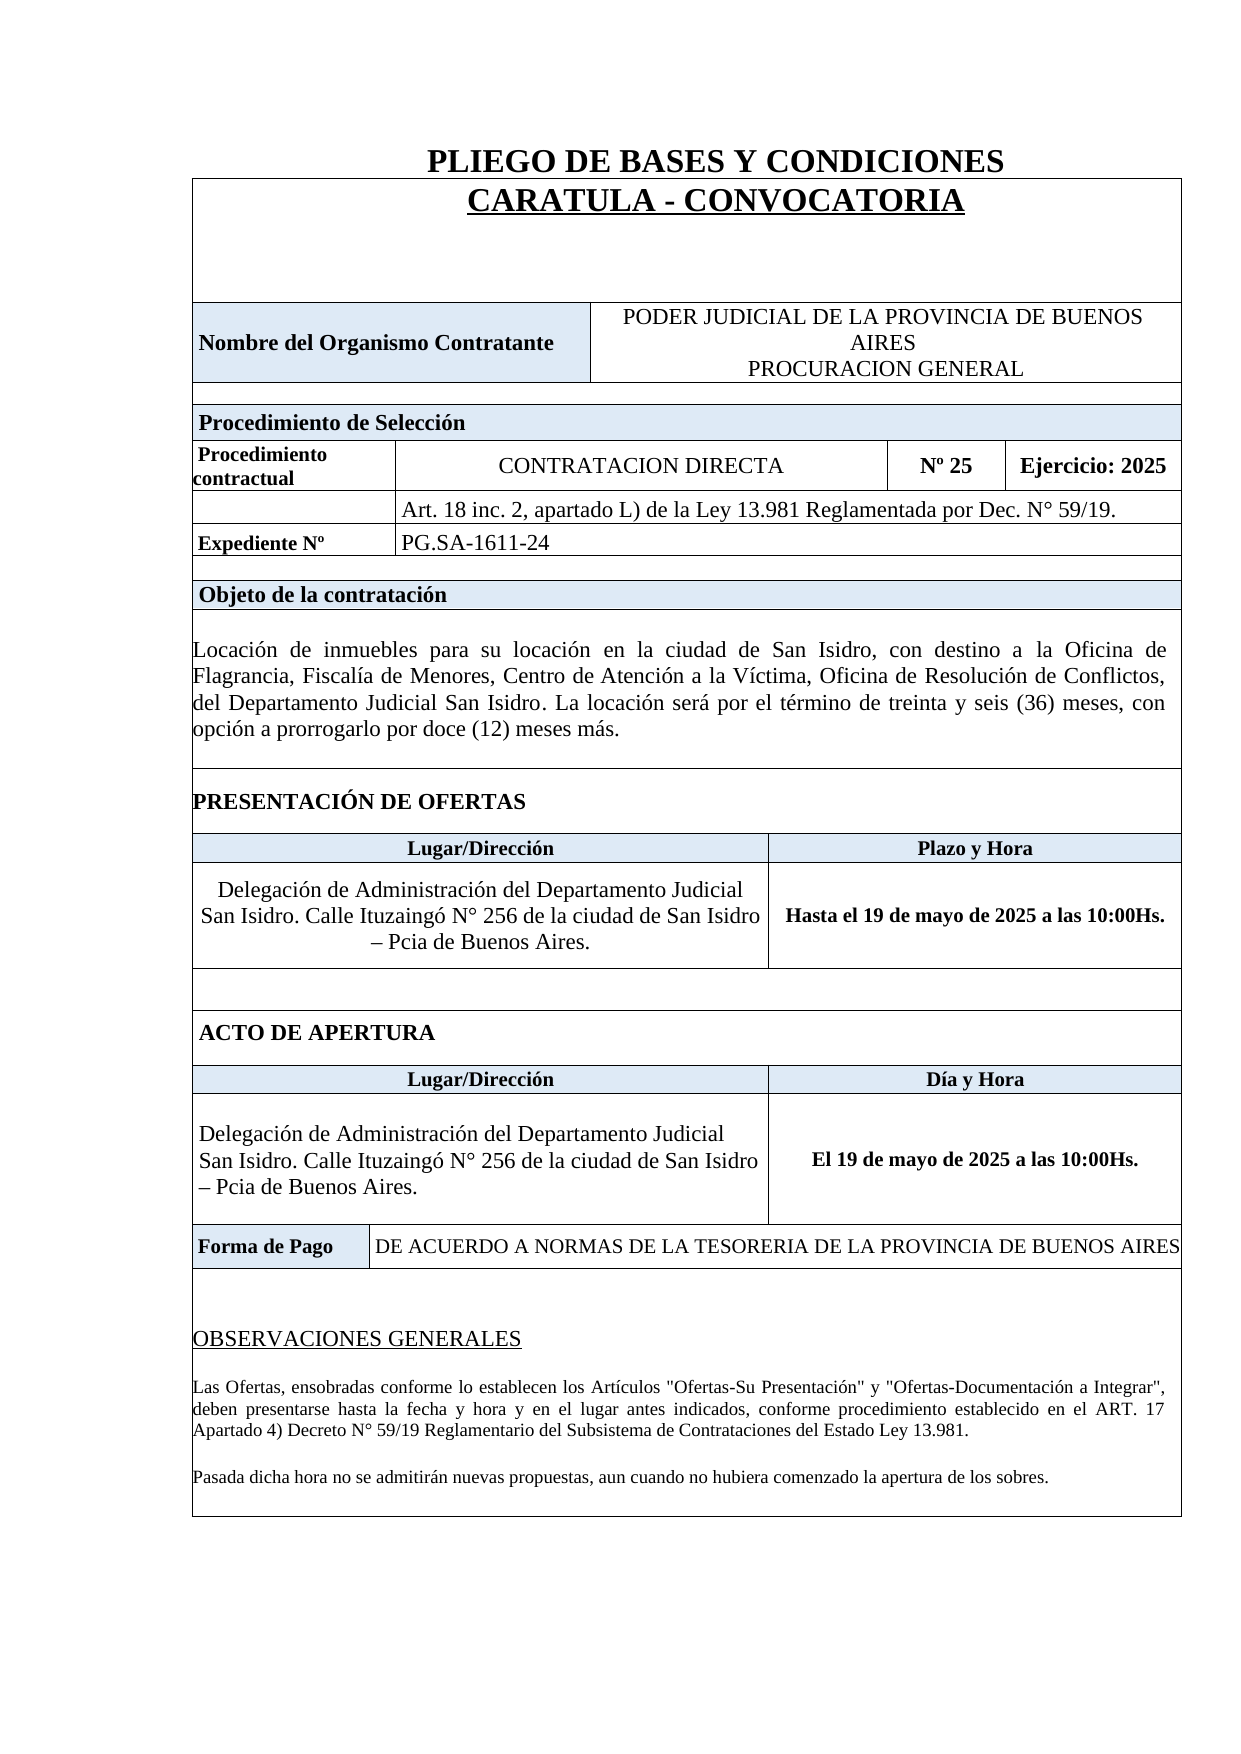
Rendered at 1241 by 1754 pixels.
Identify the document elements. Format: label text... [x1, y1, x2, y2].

table_cell Expediente Nº [193, 524, 395, 555]
table_cell Objeto de la contratación [193, 581, 1181, 608]
table_cell Plazo y Hora [769, 834, 1181, 862]
table_cell Lugar/Dirección [193, 834, 768, 862]
table_cell Locación de inmuebles para su locación en la ciudad de San Isidro, con destino a la Oficina de Flagrancia, Fiscalía de Menores, Centro de Atención a la Víctima, Oficina de Resolución de Conflictos, del Departamento Judicial San Isidro. La locación será por el término de treinta y seis (36) meses, con opción a prorrogarlo por doce (12) meses más. [193, 610, 1181, 768]
table_cell PRESENTACIÓN DE OFERTAS [193, 769, 1181, 833]
table_cell Día y Hora [769, 1066, 1181, 1093]
table_cell [193, 383, 1181, 403]
table_cell CONTRATACION DIRECTA [396, 441, 887, 489]
table_cell Forma de Pago [193, 1225, 369, 1268]
table_header [193, 179, 1181, 302]
table_cell OBSERVACIONES GENERALES Las Ofertas, ensobradas conforme lo establecen los Artículos "Ofertas-Su Presentación" y "Ofertas-Documentación a Integrar", deben presentarse hasta la fecha y hora y en el lugar antes indicados, conforme procedimiento establecido en el ART. 17 Apartado 4) Decreto N° 59/19 Reglamentario del Subsistema de Contrataciones del Estado Ley 13.981. Pasada dicha hora no se admitirán nuevas propuestas, aun cuando no hubiera comenzado la apertura de los sobres. [193, 1269, 1181, 1516]
table_cell Nombre del Organismo Contratante [193, 303, 590, 382]
table_cell Delegación de Administración del Departamento Judicial San Isidro. Calle Ituzaingó N° 256 de la ciudad de San Isidro – Pcia de Buenos Aires. [193, 1094, 768, 1224]
table_cell [193, 969, 1181, 1010]
table_cell Delegación de Administración del Departamento Judicial San Isidro. Calle Ituzaingó N° 256 de la ciudad de San Isidro – Pcia de Buenos Aires. [193, 863, 768, 968]
table_cell ACTO DE APERTURA [193, 1011, 1181, 1064]
table_cell DE ACUERDO A NORMAS DE LA TESORERIA DE LA PROVINCIA DE BUENOS AIRES [370, 1225, 1181, 1268]
table_cell Art. 18 inc. 2, apartado L) de la Ley 13.981 Reglamentada por Dec. N° 59/19. [396, 491, 1181, 522]
table_cell [193, 556, 1181, 580]
table_cell Procedimiento contractual [193, 441, 395, 489]
table_cell El 19 de mayo de 2025 a las 10:00Hs. [769, 1094, 1181, 1224]
table_cell [193, 491, 395, 522]
table_cell Ejercicio: 2025 [1006, 441, 1181, 489]
table_cell PODER JUDICIAL DE LA PROVINCIA DE BUENOS AIRES PROCURACION GENERAL [591, 303, 1181, 382]
table_cell PG.SA-1611-24 [396, 524, 1181, 555]
table_cell Lugar/Dirección [193, 1066, 768, 1093]
table_cell Hasta el 19 de mayo de 2025 a las 10:00Hs. [769, 863, 1181, 968]
table_cell Procedimiento de Selección [193, 405, 1181, 440]
table_cell Nº 25 [888, 441, 1005, 489]
